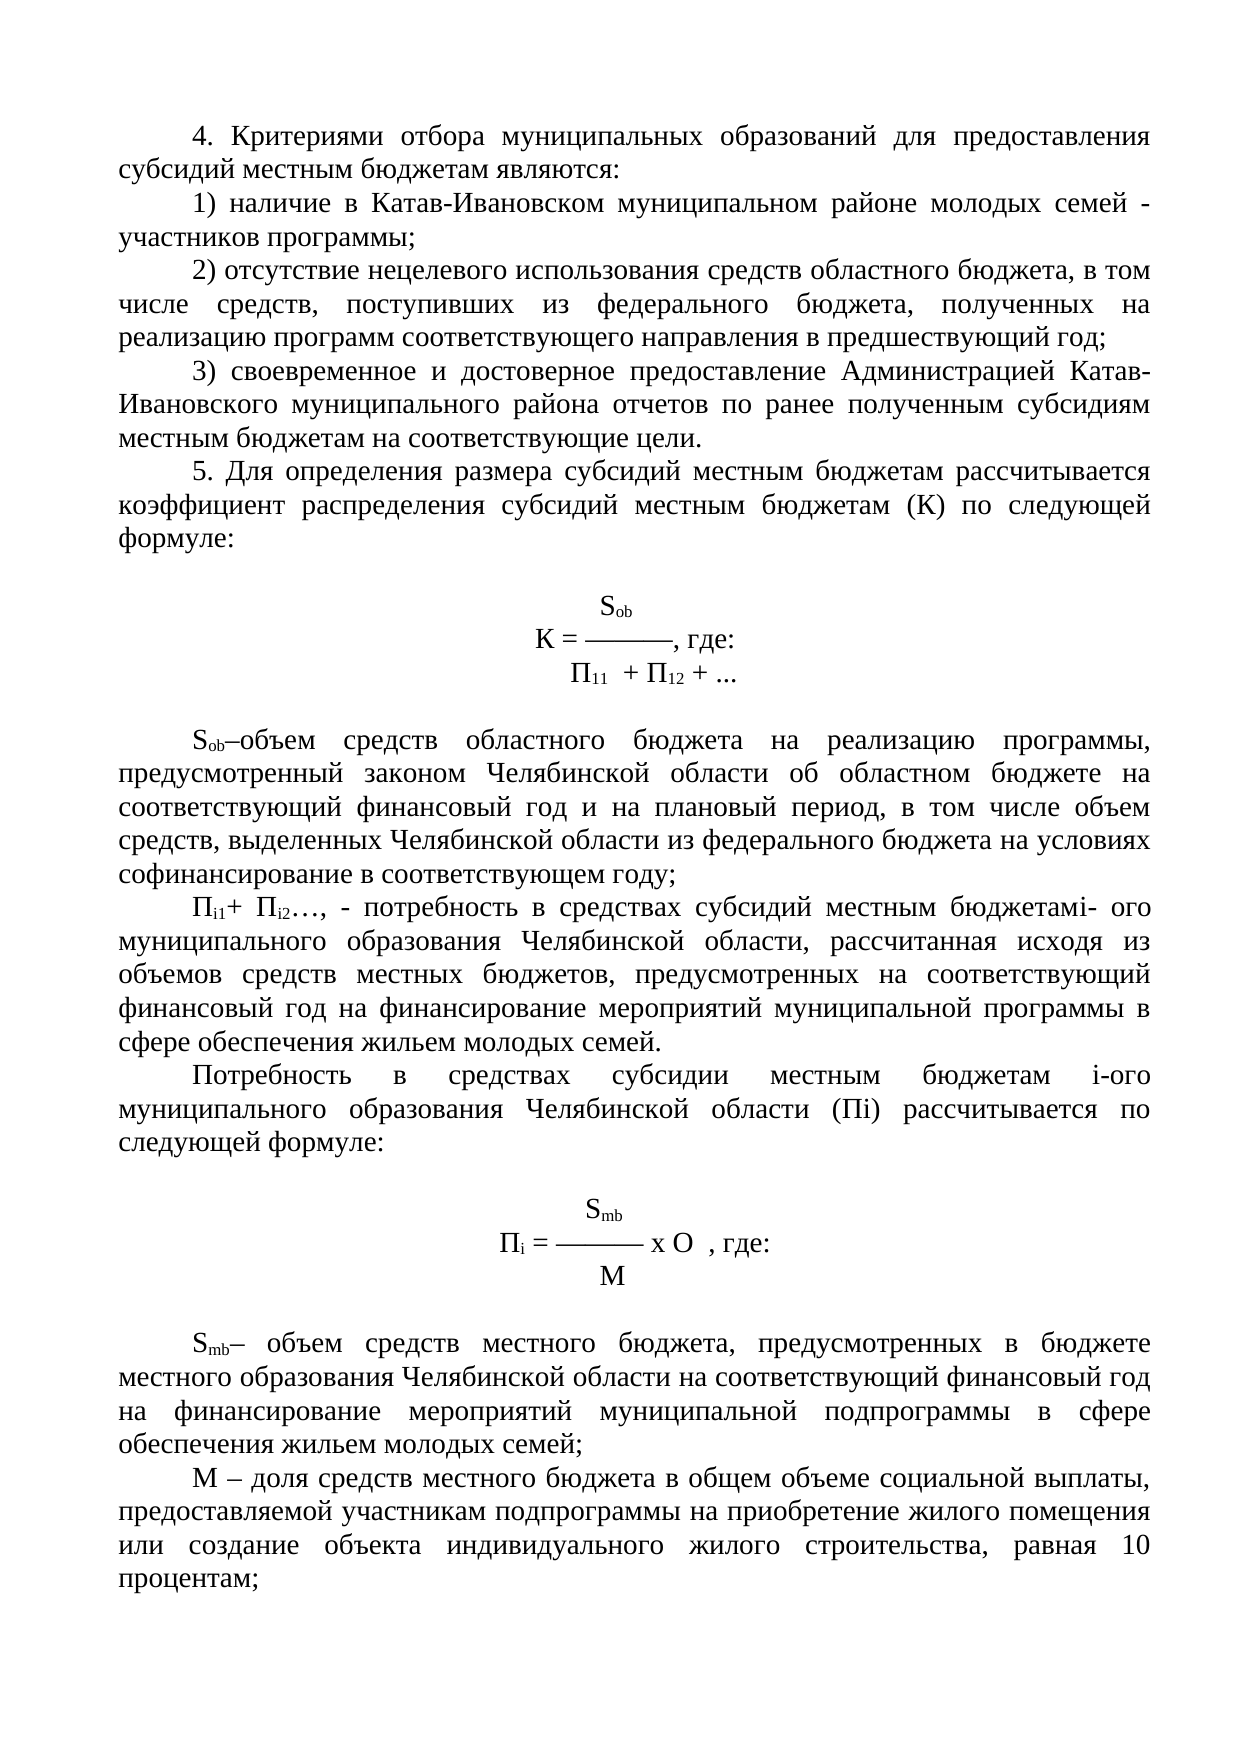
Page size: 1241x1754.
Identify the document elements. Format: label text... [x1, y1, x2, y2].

text 2) отсутствие нецелевого использования средств областного бюджета, в том числе средств, поступивших из федерального бюджета, полученных на реализацию программ соответствующего направления в предшествующий год; [118, 252, 1152, 353]
text Пi1+ Пi2…, - потребность в средствах субсидий местным бюджетамi- ого муниципального образования Челябинской области, рассчитанная исходя из объемов средств местных бюджетов, предусмотренных на соответствующий финансовый год на финансирование мероприятий муниципальной программы в сфере обеспечения жильем молодых семей. [118, 889, 1152, 1057]
text Sob–объем средств областного бюджета на реализацию программы, предусмотренный законом Челябинской области об областном бюджете на соответствующий финансовый год и на плановый период, в том числе объем средств, выделенных Челябинской области из федерального бюджета на условиях софинансирование в соответствующем году; [118, 722, 1152, 889]
text Smb– объем средств местного бюджета, предусмотренных в бюджете местного образования Челябинской области на соответствующий финансовый год на финансирование мероприятий муниципальной подпрограммы в сфере обеспечения жильем молодых семей; [118, 1326, 1152, 1460]
text Потребность в средствах субсидии местным бюджетам i-ого муниципального образования Челябинской области (Пi) рассчитывается по следующей формуле: [118, 1057, 1152, 1158]
text М [118, 1258, 1152, 1292]
text К = ———, где: [118, 621, 1152, 655]
text 3) своевременное и достоверное предоставление Администрацией Катав-Ивановского муниципального района отчетов по ранее полученным субсидиям местным бюджетам на соответствующие цели. [118, 353, 1152, 453]
text 5. Для определения размера субсидий местным бюджетам рассчитывается коэффициент распределения субсидий местным бюджетам (К) по следующей формуле: [118, 453, 1152, 554]
text Sob [118, 588, 1152, 621]
text 4. Критериями отбора муниципальных образований для предоставления субсидий местным бюджетам являются: [118, 118, 1152, 185]
text 1) наличие в Катав-Ивановском муниципальном районе молодых семей - участников программы; [118, 185, 1152, 252]
text Smb [118, 1191, 1152, 1225]
text Пi = ——— x O , где: [118, 1225, 1152, 1258]
text П11 + П12 + ... [118, 655, 1152, 688]
text М – доля средств местного бюджета в общем объеме социальной выплаты, предоставляемой участникам подпрограммы на приобретение жилого помещения или создание объекта индивидуального жилого строительства, равная 10 процентам; [118, 1460, 1152, 1594]
